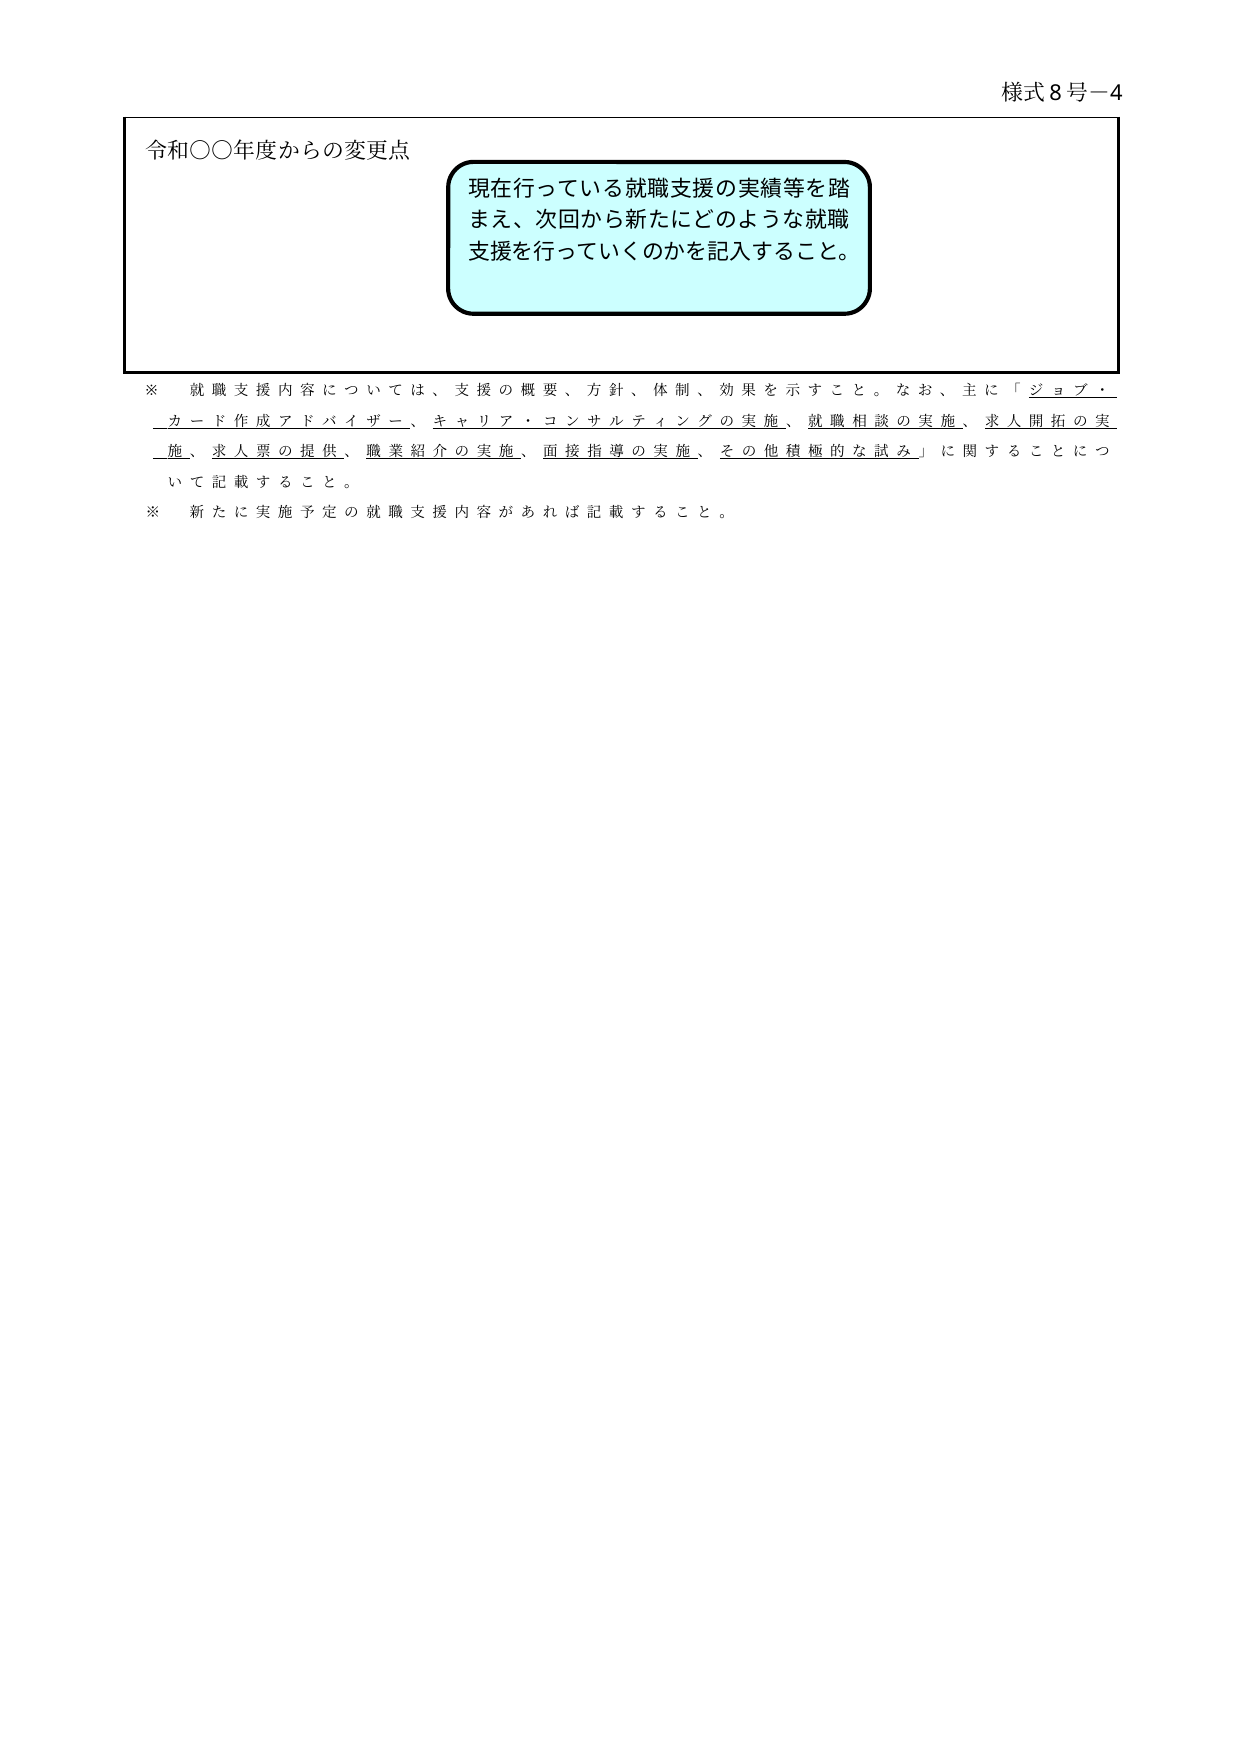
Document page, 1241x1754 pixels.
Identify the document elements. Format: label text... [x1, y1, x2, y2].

table_cell 令和○○年度からの変更点 [126, 118, 1117, 371]
text ※ 新たに実施予定の就職支援内容があれば記載すること。 [123, 496, 1117, 526]
text ※ 就職支援内容については、支援の概要、方針、体制、効果を示すこと。なお、主に「ジョブ・カード作成アドバイザー、キャリア・コンサルティングの実施、就職相談の実施、求人開拓の実施、求人票の提供、職業紹介の実施、面接指導の実施、その他積極的な試み」に関することについて記載すること。 [138, 374, 1117, 496]
